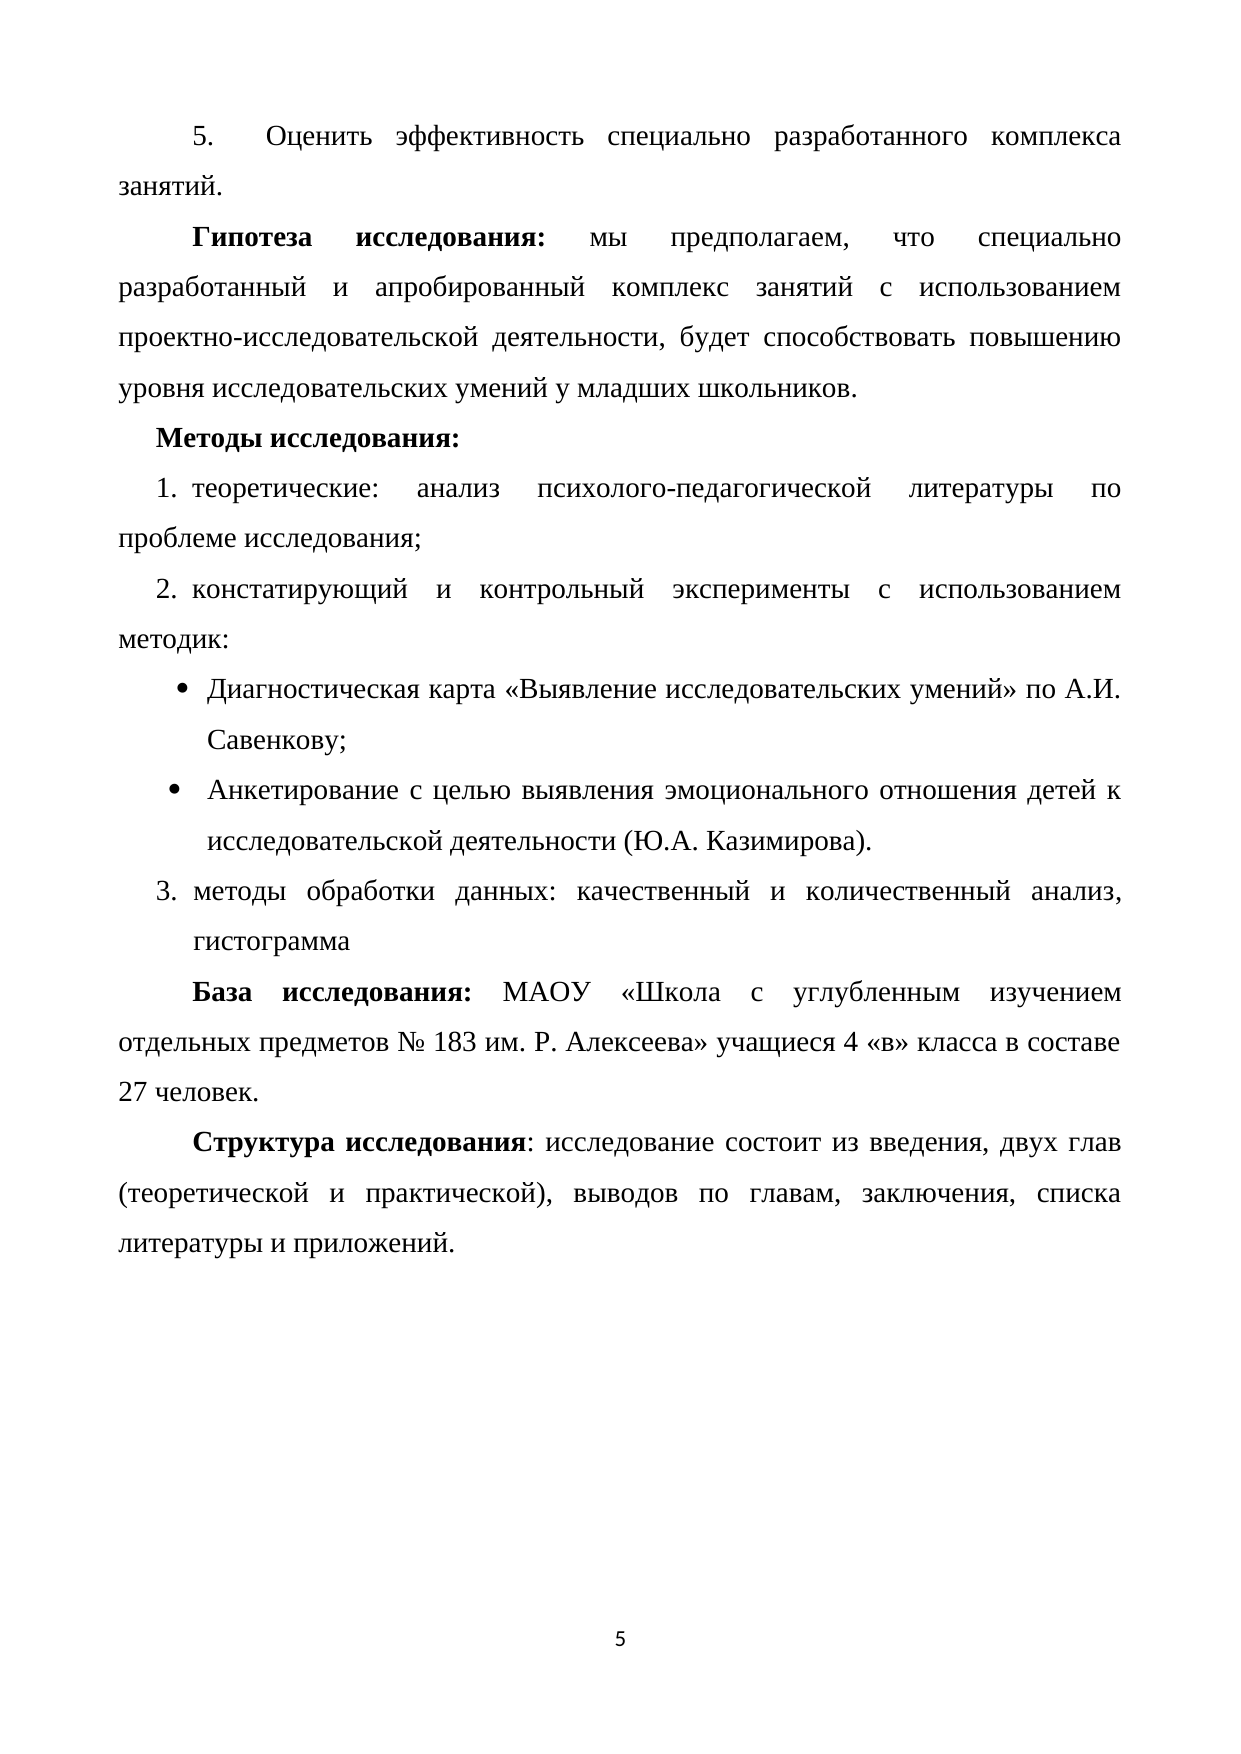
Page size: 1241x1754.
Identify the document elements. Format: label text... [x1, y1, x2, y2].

list Анкетирование с целью выявления эмоционального отношения детей к исследовательской деятельности (Ю.А. Казимирова). [169, 772, 1122, 856]
text База исследования: МАОУ «Школа с углубленным изучением отдельных предметов № 183 им. Р. Алексеева» учащиеся 4 «в» класса в составе 27 человек. [118, 974, 1122, 1108]
list методы обработки данных: качественный и количественный анализ, гистограмма [156, 873, 1122, 957]
list Оценить эффективность специально разработанного комплекса занятий. [118, 118, 1122, 202]
list теоретические: анализ психолого-педагогической литературы по проблеме исследования; [118, 470, 1122, 554]
list констатирующий и контрольный эксперименты с использованием методик: [118, 571, 1122, 655]
list Диагностическая карта «Выявление исследовательских умений» по А.И. Савенкову; [177, 672, 1122, 756]
text Гипотеза исследования: мы предполагаем, что специально разработанный и апробированный комплекс занятий с использованием проектно-исследовательской деятельности, будет способствовать повышению уровня исследовательских умений у младших школьников. [118, 219, 1122, 403]
text Методы исследования: [156, 420, 1122, 453]
text Структура исследования: исследование состоит из введения, двух глав (теоретической и практической), выводов по главам, заключения, списка литературы и приложений. [118, 1124, 1122, 1259]
